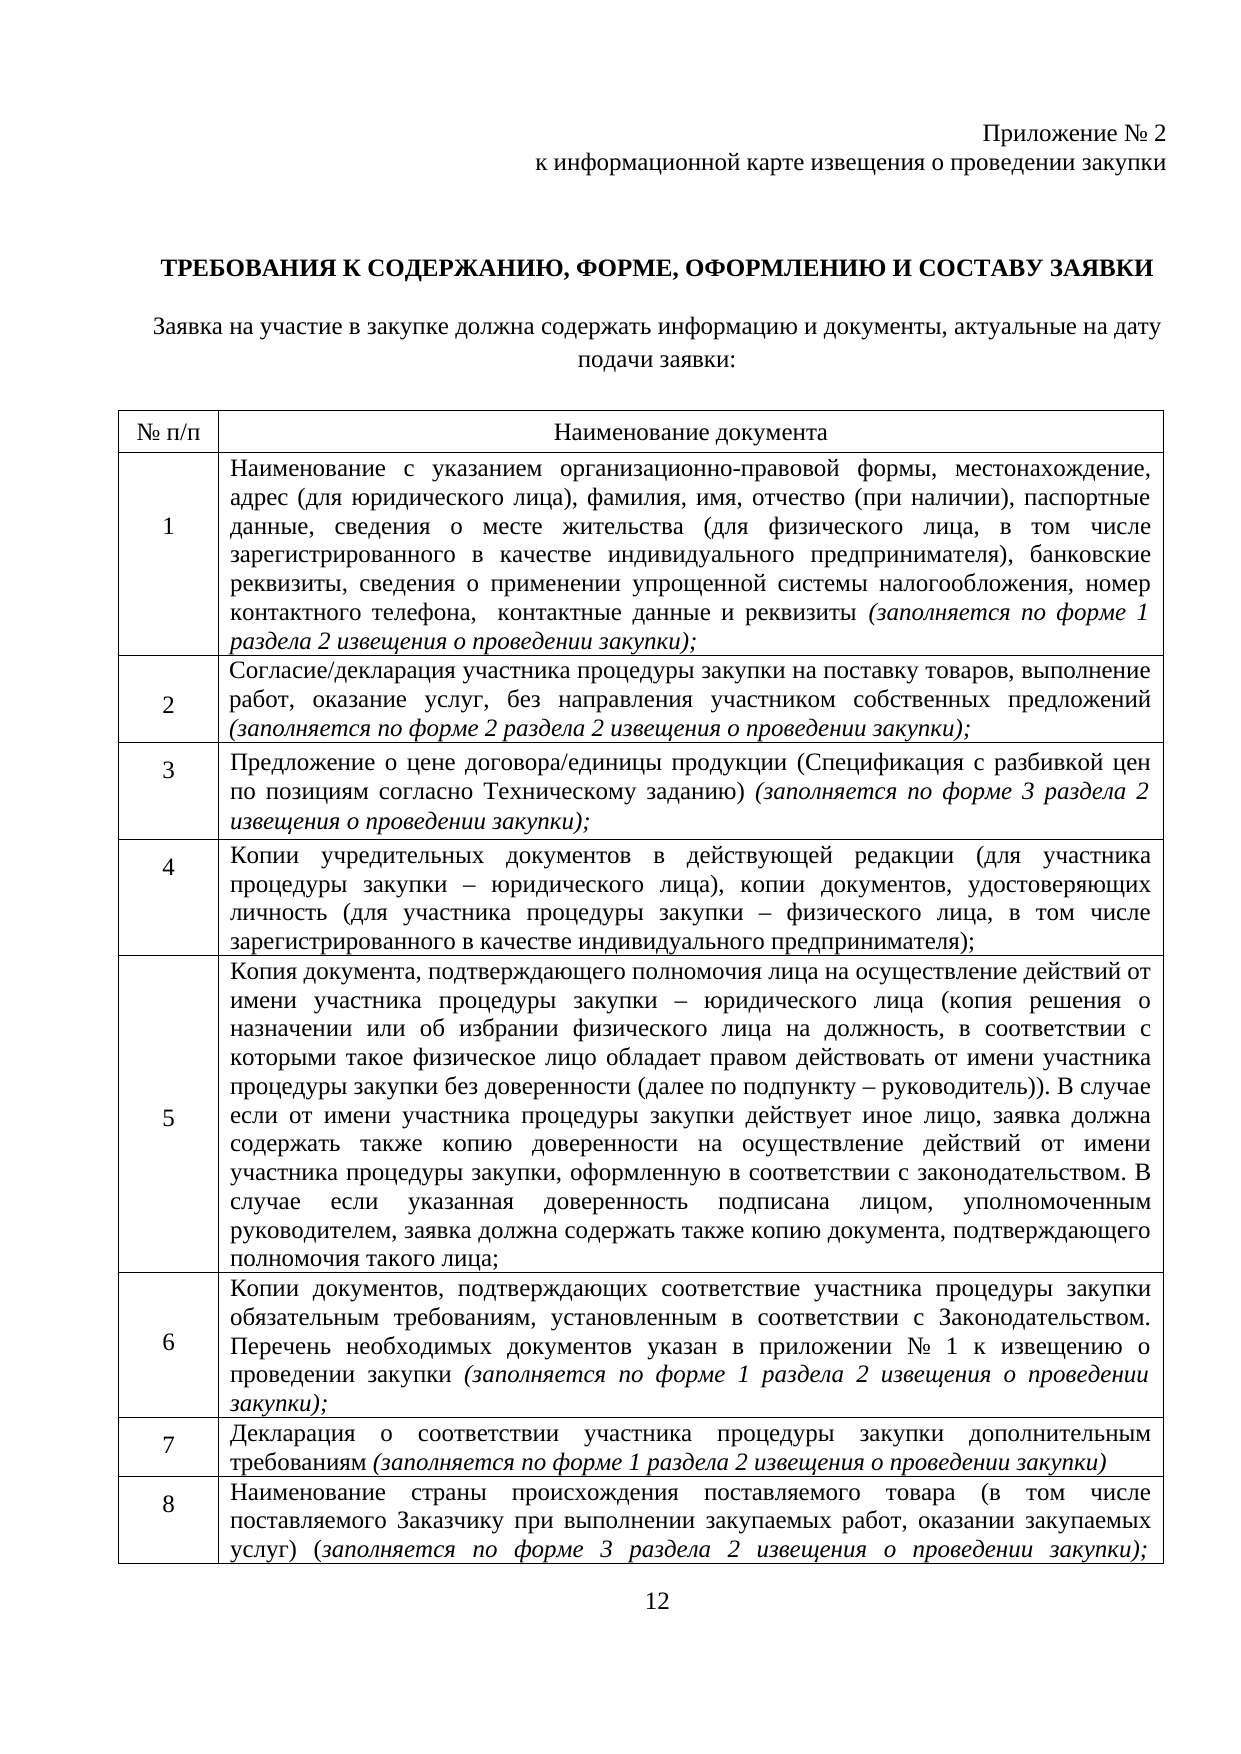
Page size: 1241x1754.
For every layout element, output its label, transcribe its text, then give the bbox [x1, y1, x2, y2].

table_cell 5 [119, 956, 218, 1272]
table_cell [219, 1477, 1163, 1563]
table_cell Согласие/декларация участника процедуры закупки на поставку товаров, выполнение работ, оказание услуг, без направления участником собственных предложений (заполняется по форме 2 раздела 2 извещения о проведении закупки); [219, 656, 1163, 742]
text к информационной карте извещения о проведении закупки [148, 147, 1166, 176]
text Заявка на участие в закупке должна содержать информацию и документы, актуальные на дату подачи заявки: [148, 311, 1166, 373]
table_cell 1 [119, 453, 218, 654]
table_cell 7 [119, 1418, 218, 1476]
table_cell Предложение о цене договора/единицы продукции (Спецификация с разбивкой цен по позициям согласно Техническому заданию) (заполняется по форме 3 раздела 2 извещения о проведении закупки); [219, 743, 1163, 839]
table_cell 3 [119, 743, 218, 839]
table_cell 4 [119, 840, 218, 955]
text ТРЕБОВАНИЯ К СОДЕРЖАНИЮ, ФОРМЕ, ОФОРМЛЕНИЮ И СОСТАВУ ЗАЯВКИ [148, 253, 1166, 282]
table_cell 2 [119, 656, 218, 742]
table_cell 8 [119, 1477, 218, 1563]
text Приложение № 2 [148, 118, 1166, 147]
table_header № п/п [119, 411, 218, 452]
table_cell Копии учредительных документов в действующей редакции (для участника процедуры закупки – юридического лица), копии документов, удостоверяющих личность (для участника процедуры закупки – физического лица, в том числе зарегистрированного в качестве индивидуального предпринимателя); [219, 840, 1163, 955]
table_cell Копия документа, подтверждающего полномочия лица на осуществление действий от имени участника процедуры закупки – юридического лица (копия решения о назначении или об избрании физического лица на должность, в соответствии с которыми такое физическое лицо обладает правом действовать от имени участника процедуры закупки без доверенности (далее по подпункту – руководитель)). В случае если от имени участника процедуры закупки действует иное лицо, заявка должна содержать также копию доверенности на осуществление действий от имени участника процедуры закупки, оформленную в соответствии с законодательством. В случае если указанная доверенность подписана лицом, уполномоченным руководителем, заявка должна содержать также копию документа, подтверждающего полномочия такого лица; [219, 956, 1163, 1272]
table_header Наименование документа [219, 411, 1163, 452]
table_cell Декларация о соответствии участника процедуры закупки дополнительным требованиям (заполняется по форме 1 раздела 2 извещения о проведении закупки) [219, 1418, 1163, 1476]
table_cell Копии документов, подтверждающих соответствие участника процедуры закупки обязательным требованиям, установленным в соответствии с Законодательством. Перечень необходимых документов указан в приложении № 1 к извещению о проведении закупки (заполняется по форме 1 раздела 2 извещения о проведении закупки); [219, 1273, 1163, 1417]
table_cell Наименование с указанием организационно-правовой формы, местонахождение, адрес (для юридического лица), фамилия, имя, отчество (при наличии), паспортные данные, сведения о месте жительства (для физического лица, в том числе зарегистрированного в качестве индивидуального предпринимателя), банковские реквизиты, сведения о применении упрощенной системы налогообложения, номер контактного телефона, контактные данные и реквизиты (заполняется по форме 1 раздела 2 извещения о проведении закупки); [219, 453, 1163, 654]
table_cell 6 [119, 1273, 218, 1417]
